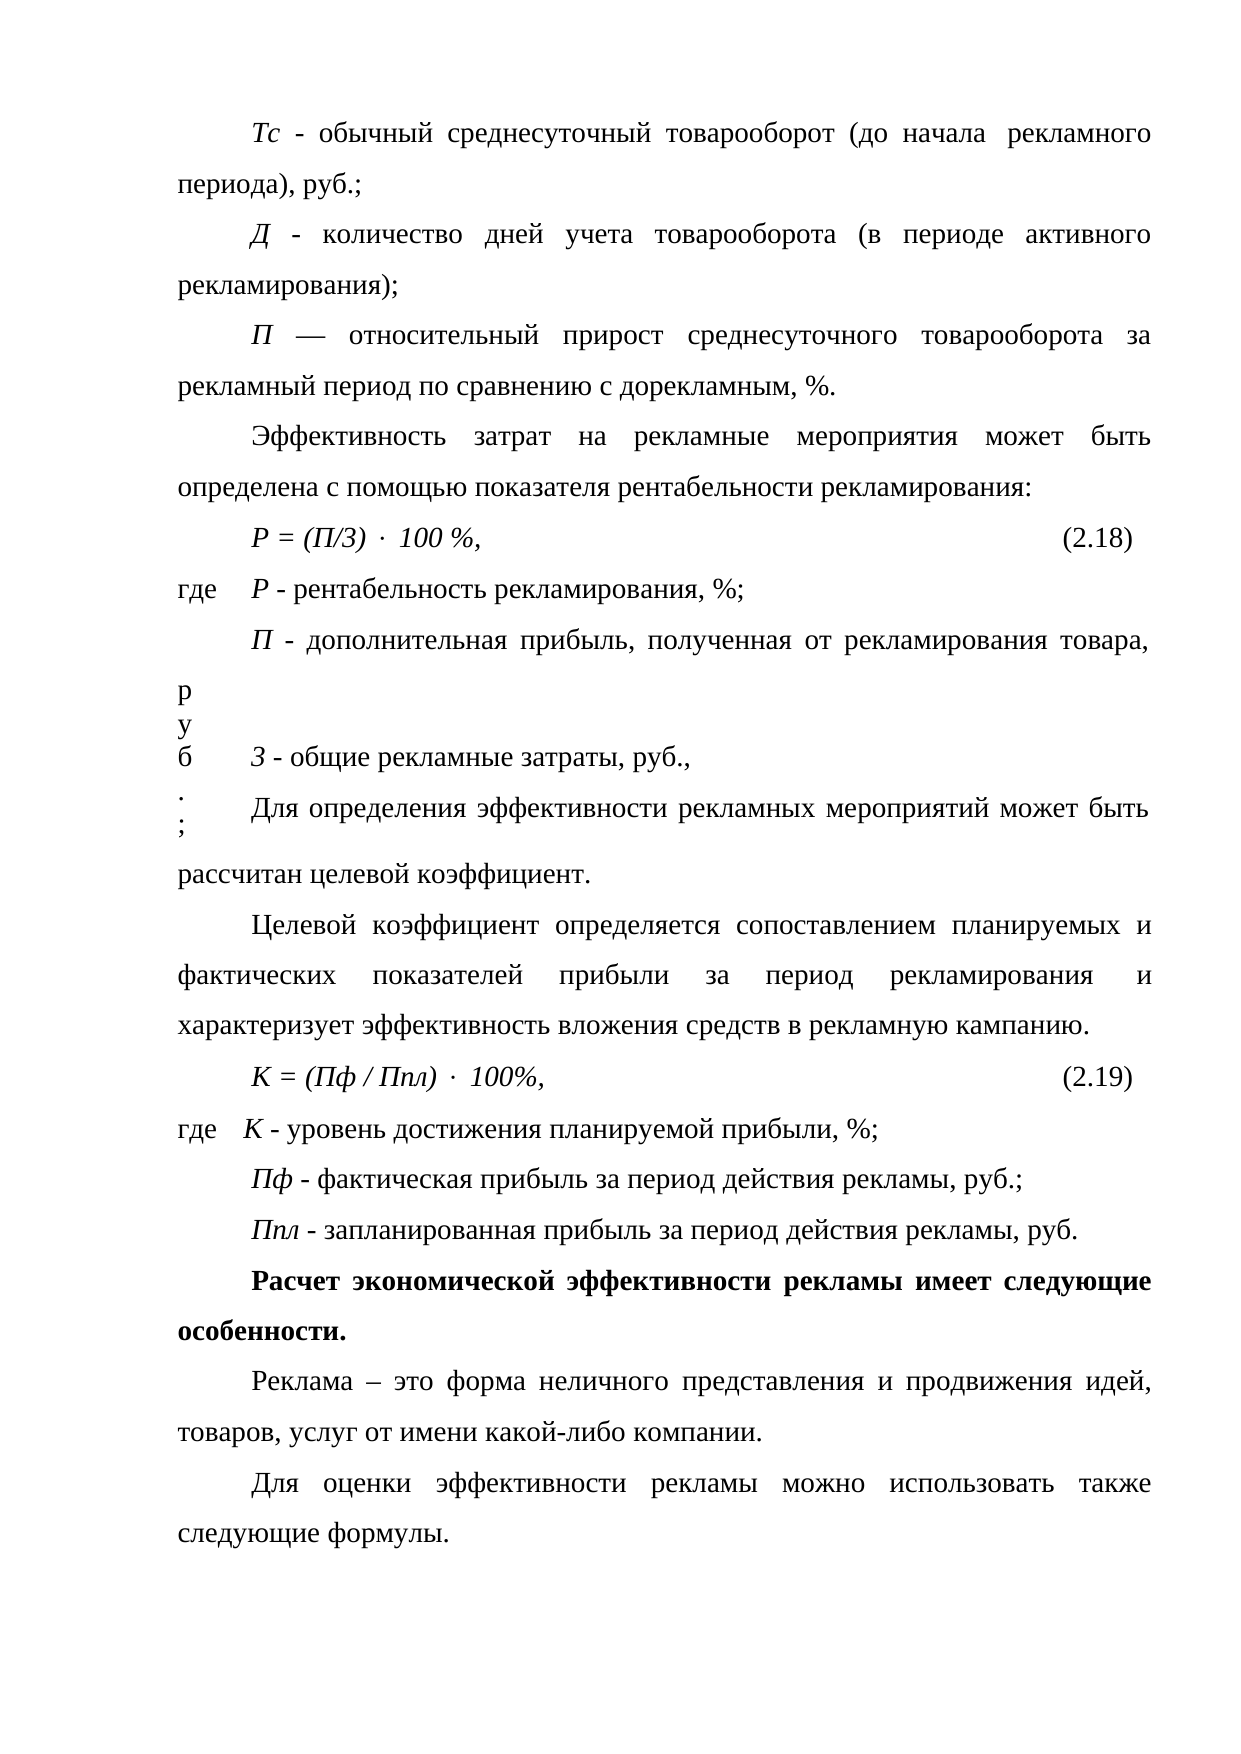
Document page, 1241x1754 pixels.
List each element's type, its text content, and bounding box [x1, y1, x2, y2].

text Д - количество дней учета товарооборота (в периоде активного рекламирования); [177, 217, 1152, 300]
text Ппл - запланированная прибыль за период действия рекламы, руб. [251, 1212, 1152, 1246]
subtitle Расчет экономической эффективности рекламы имеет следующие особенности. [177, 1263, 1152, 1347]
text где Р - рентабельность рекламирования, %; [177, 572, 1152, 605]
text Целевой коэффициент определяется сопоставлением планируемых и фактических показателей прибыли за период рекламирования и характеризует эффективность вложения средств в рекламную кампанию. [177, 907, 1152, 1041]
text Тс - обычный среднесуточный товарооборот (до начала рекламного периода), руб.; [177, 115, 1152, 199]
text K = (Пф / Ппл)  100%, (2.19) [251, 1058, 1152, 1094]
text П - дополнительная прибыль, полученная от рекламирования товара, [251, 622, 1152, 655]
text 3 - общие рекламные затраты, руб., [251, 739, 1152, 773]
text Реклама – это форма неличного представления и продвижения идей, товаров, услуг от имени какой-либо компании. [177, 1363, 1152, 1448]
text Эффективность затрат на рекламные мероприятия может быть определена с помощью показателя рентабельности рекламирования: [177, 418, 1152, 502]
text Для оценки эффективности рекламы можно использовать также следующие формулы. [177, 1465, 1152, 1549]
text П — относительный прирост среднесуточного товарооборота за рекламный период по сравнению с дорекламным, %. [177, 317, 1152, 401]
text Для определения эффективности рекламных мероприятий может быть [251, 790, 1152, 823]
text рассчитан целевой коэффициент. [177, 857, 1152, 890]
text Р = (П/3)  100 %, (2.18) [251, 519, 1152, 555]
text где К - уровень достижения планируемой прибыли, %; [177, 1111, 1152, 1145]
text Пф - фактическая прибыль за период действия рекламы, руб.; [251, 1162, 1152, 1195]
